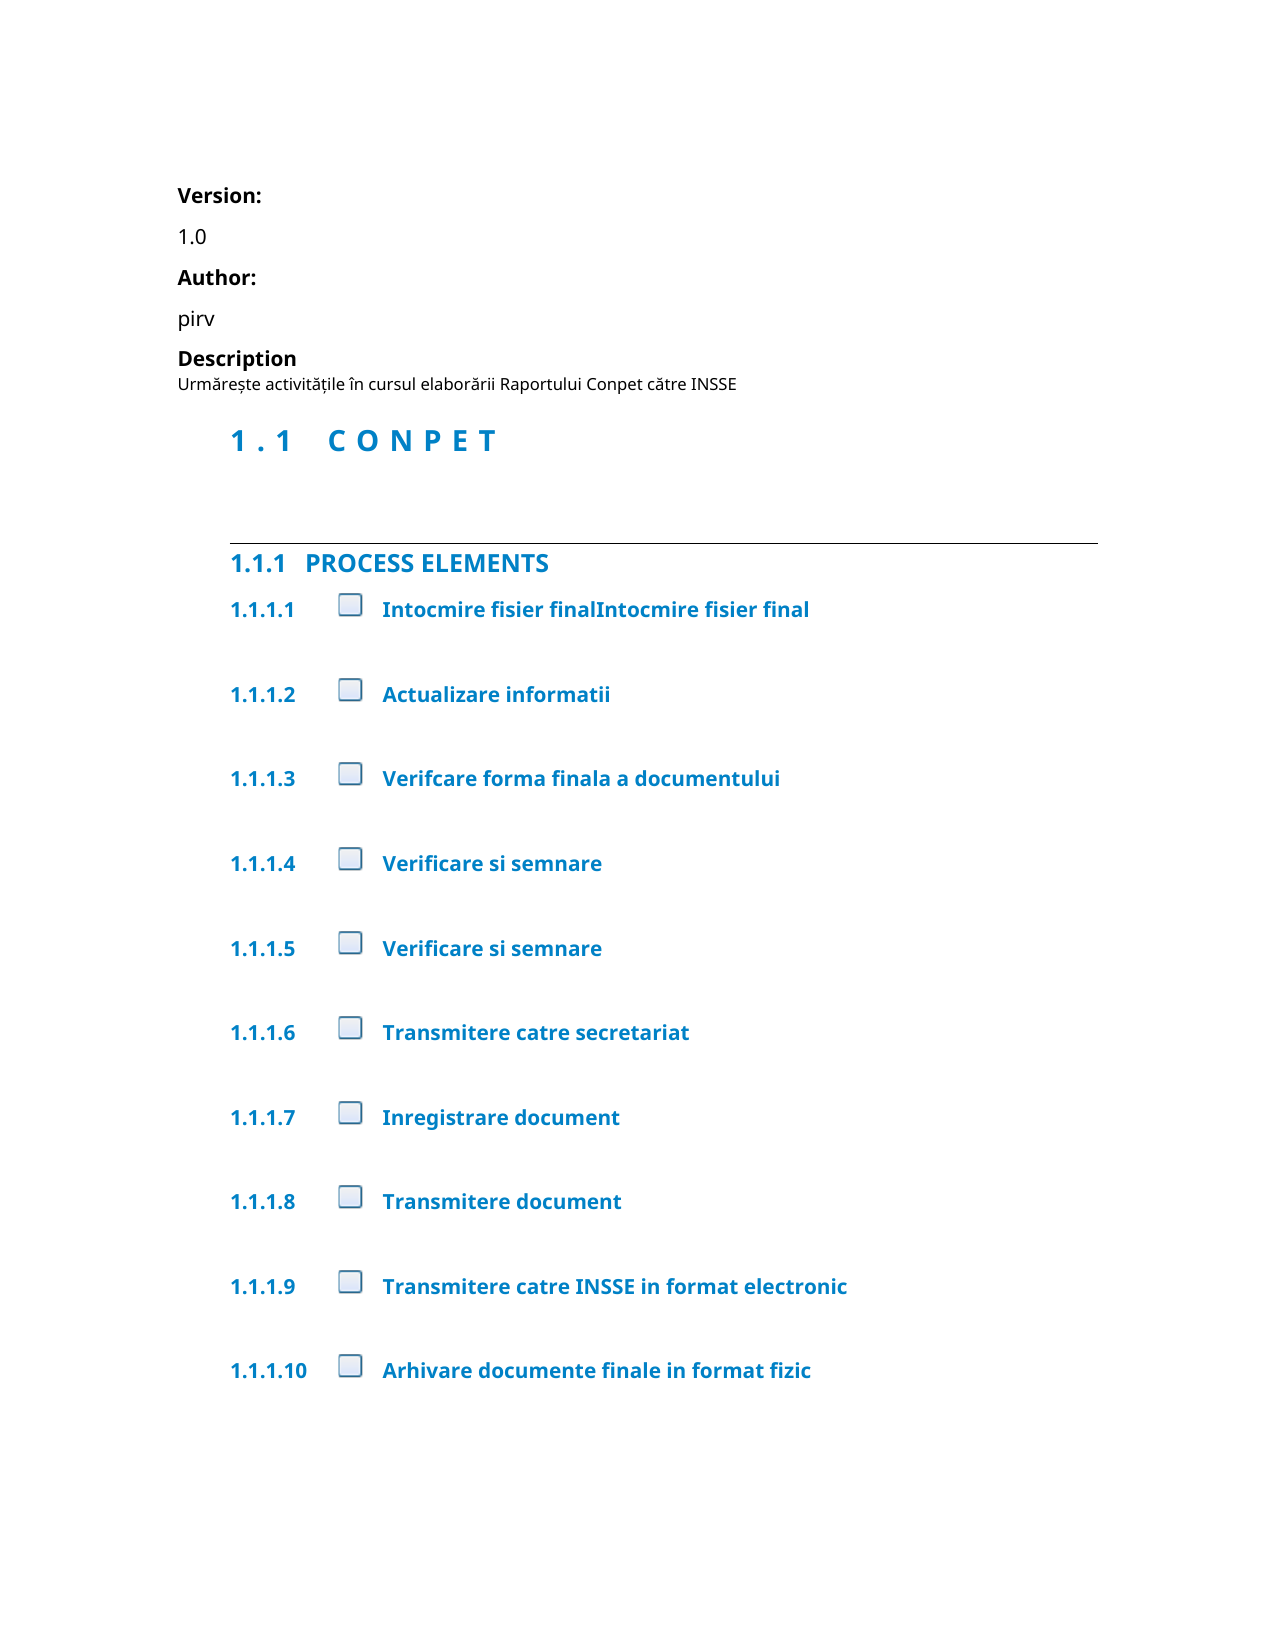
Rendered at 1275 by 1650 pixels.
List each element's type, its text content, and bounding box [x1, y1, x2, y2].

subtitle Process Elements [230, 544, 1098, 580]
picture [338, 1184, 364, 1210]
picture [338, 677, 364, 703]
picture [338, 592, 364, 618]
subtitle Verificare si semnare [230, 846, 1098, 878]
subtitle Transmitere catre INSSE in format electronic [230, 1269, 1098, 1301]
text pirv [177, 304, 1098, 332]
subtitle Intocmire fisier finalIntocmire fisier final [230, 593, 1098, 624]
subtitle Inregistrare document [230, 1100, 1098, 1131]
text Description [177, 344, 1098, 373]
subtitle Transmitere catre secretariat [230, 1016, 1098, 1047]
subtitle Verificare si semnare [230, 931, 1098, 962]
picture [338, 1269, 364, 1295]
picture [338, 1100, 364, 1126]
text Version: [177, 181, 1098, 209]
subtitle Transmitere document [230, 1185, 1098, 1216]
picture [338, 1015, 364, 1041]
subtitle Arhivare documente finale in format fizic [230, 1354, 1098, 1385]
picture [338, 1353, 364, 1379]
text 1.0 [177, 222, 1098, 250]
picture [338, 931, 364, 956]
text Urmărește activitățile în cursul elaborării Raportului Conpet către INSSE [177, 373, 1098, 396]
subtitle Verifcare forma finala a documentului [230, 762, 1098, 793]
subtitle Actualizare informatii [230, 677, 1098, 708]
text Author: [177, 263, 1098, 291]
picture [338, 846, 364, 872]
subtitle Conpet [230, 421, 1098, 460]
picture [338, 761, 364, 787]
